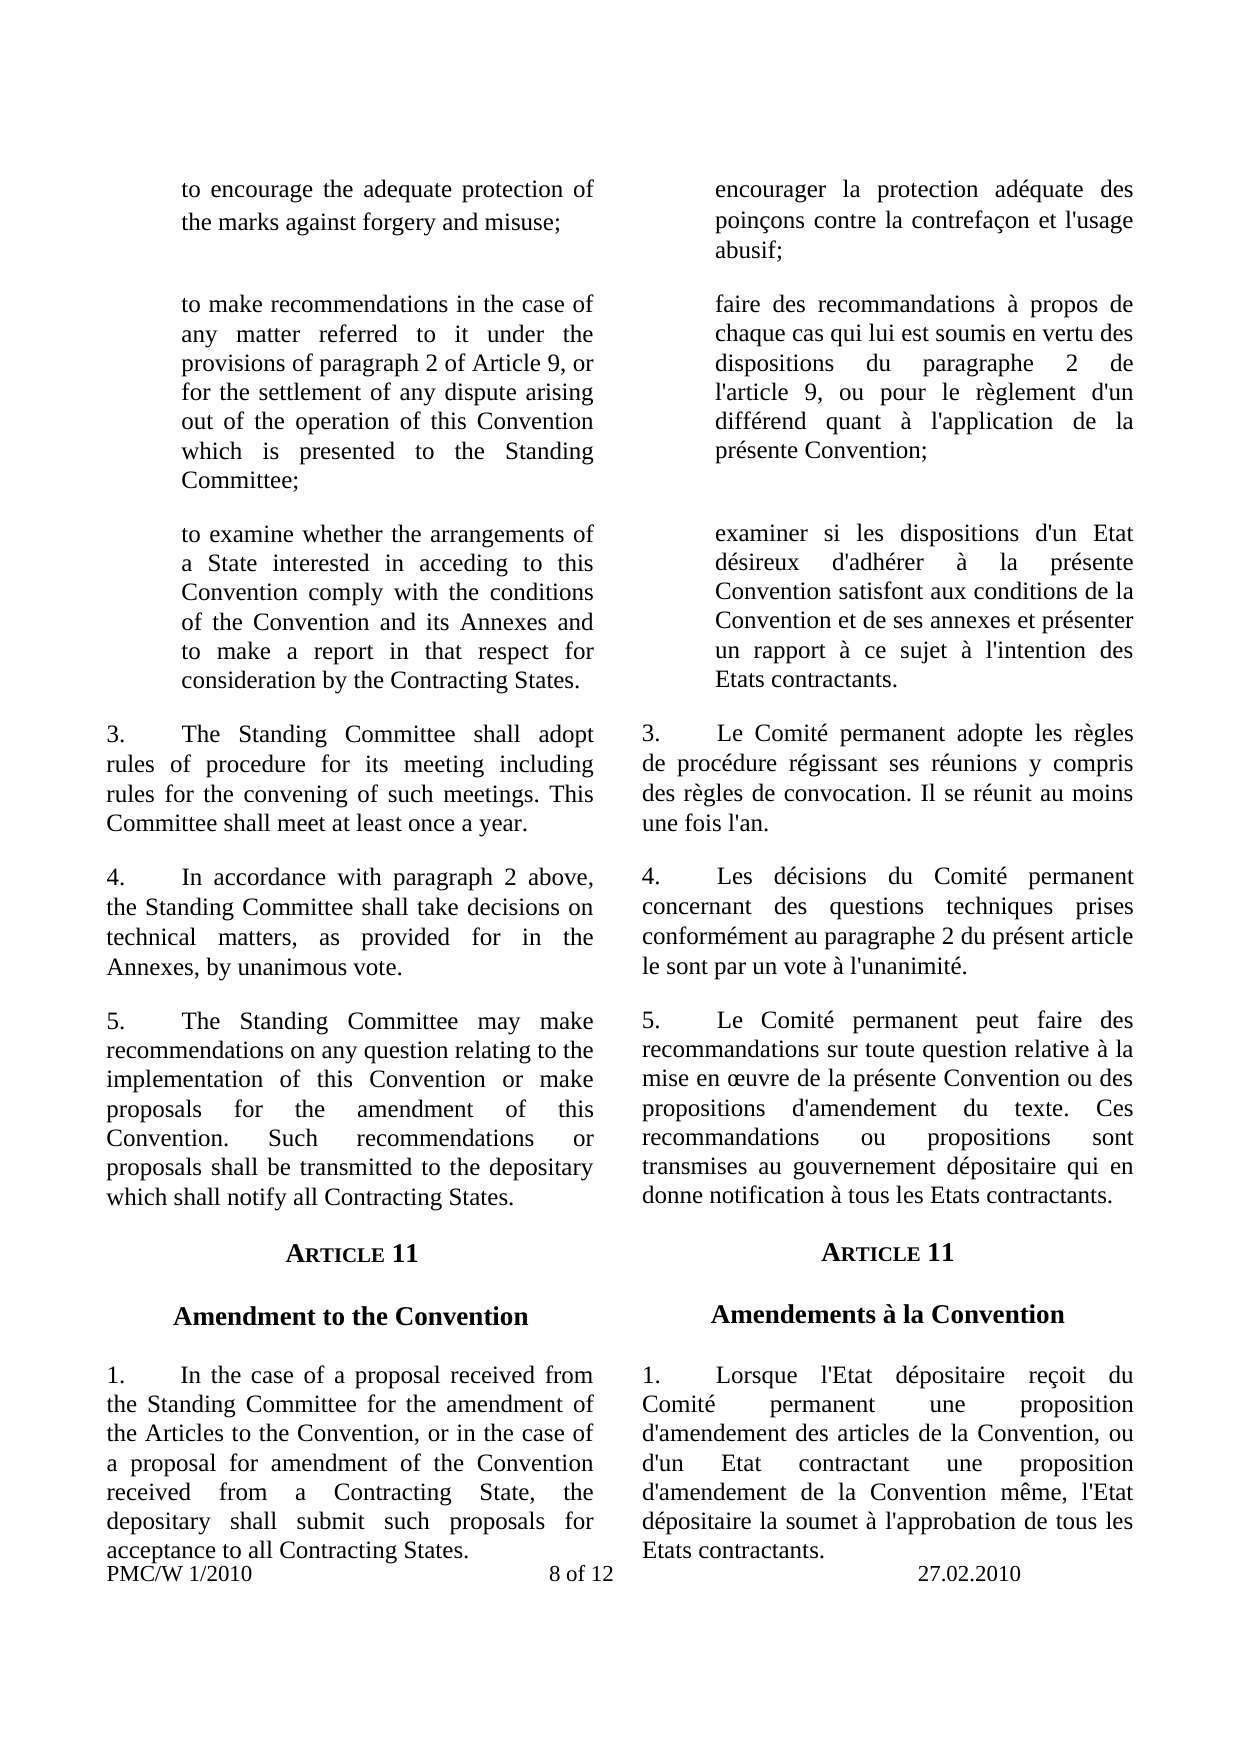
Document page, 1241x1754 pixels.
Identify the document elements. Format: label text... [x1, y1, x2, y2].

text Amendements à la Convention [711, 1299, 1134, 1330]
list The Standing Committee shall adopt rules of procedure for its meeting including rules for the convening of such meetings. This Committee shall meet at least once a year. [106, 719, 594, 837]
list The Standing Committee may make recommendations on any question relating to the implementation of this Convention or make proposals for the amendment of this Convention. Such recommendations or proposals shall be transmitted to the depositary which shall notify all Contracting States. [106, 1006, 594, 1210]
text to examine whether the arrangements of a State interested in acceding to this Convention comply with the conditions of the Convention and its Annexes and to make a report in that respect for consideration by the Contracting States. [181, 519, 594, 694]
list Le Comité permanent peut faire des recommandations sur toute question relative à la mise en œuvre de la présente Convention ou des propositions d'amendement du texte. Ces recommandations ou propositions sont transmises au gouvernement dépositaire qui en donne notification à tous les Etats contractants. [642, 1005, 1134, 1209]
text to make recommendations in the case of any matter referred to it under the provisions of paragraph 2 of Article 9, or for the settlement of any dispute arising out of the operation of this Convention which is presented to the Standing Committee; [181, 289, 594, 494]
text to encourage the adequate protection of the marks against forgery and misuse; [181, 174, 594, 236]
list In accordance with paragraph 2 above, the Standing Committee shall take decisions on technical matters, as provided for in the Annexes, by unanimous vote. [106, 862, 594, 981]
text 1. Lorsque l'Etat dépositaire reçoit du Comité permanent une proposition d'amendement des articles de la Convention, ou d'un Etat contractant une proposition d'amendement de la Convention même, l'Etat dépositaire la soumet à l'approbation de tous les Etats contractants. [642, 1360, 1134, 1564]
text PMC/W 1/2010 8 of 12 27.02.2010 [106, 1565, 1134, 1586]
text ARTICLE 11 [821, 1236, 1134, 1267]
text faire des recommandations à propos de chaque cas qui lui est soumis en vertu des dispositions du paragraphe 2 de l'article 9, ou pour le règlement d'un différend quant à l'application de la présente Convention; [715, 289, 1134, 464]
text examiner si les dispositions d'un Etat désireux d'adhérer à la présente Convention satisfont aux conditions de la Convention et de ses annexes et présenter un rapport à ce sujet à l'intention des Etats contractants. [715, 518, 1134, 693]
text ARTICLE 11 [285, 1237, 594, 1268]
list Les décisions du Comité permanent concernant des questions techniques prises conformément au paragraphe 2 du présent article le sont par un vote à l'unanimité. [642, 861, 1134, 980]
text encourager la protection adéquate des poinçons contre la contrefaçon et l'usage abusif; [715, 174, 1134, 264]
text 1. In the case of a proposal received from the Standing Committee for the amendment of the Articles to the Convention, or in the case of a proposal for amendment of the Convention received from a Contracting State, the depositary shall submit such proposals for acceptance to all Contracting States. [106, 1360, 594, 1564]
text Amendment to the Convention [173, 1299, 594, 1331]
list Le Comité permanent adopte les règles de procédure régissant ses réunions y compris des règles de convocation. Il se réunit au moins une fois l'an. [642, 718, 1134, 836]
